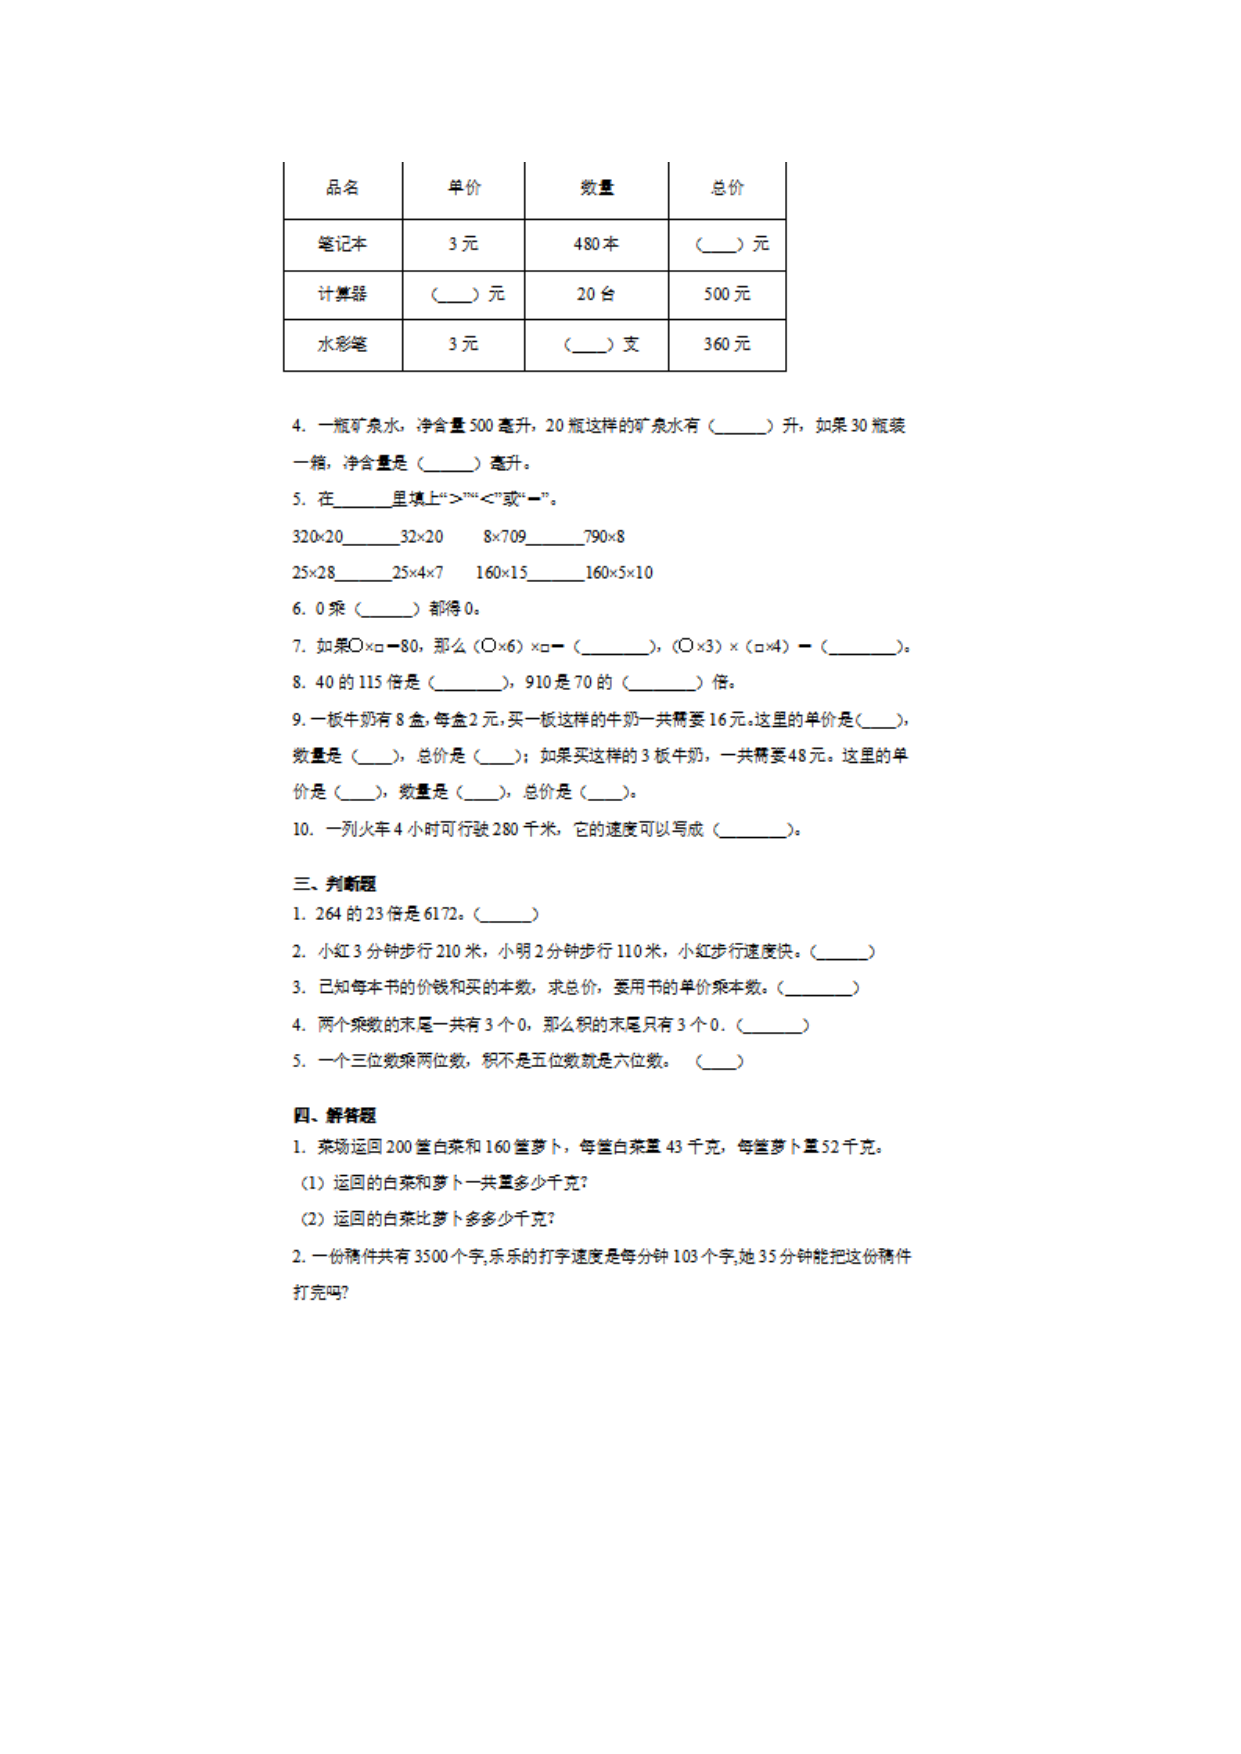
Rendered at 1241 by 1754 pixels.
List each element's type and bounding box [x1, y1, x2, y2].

picture [252, 162, 989, 1319]
